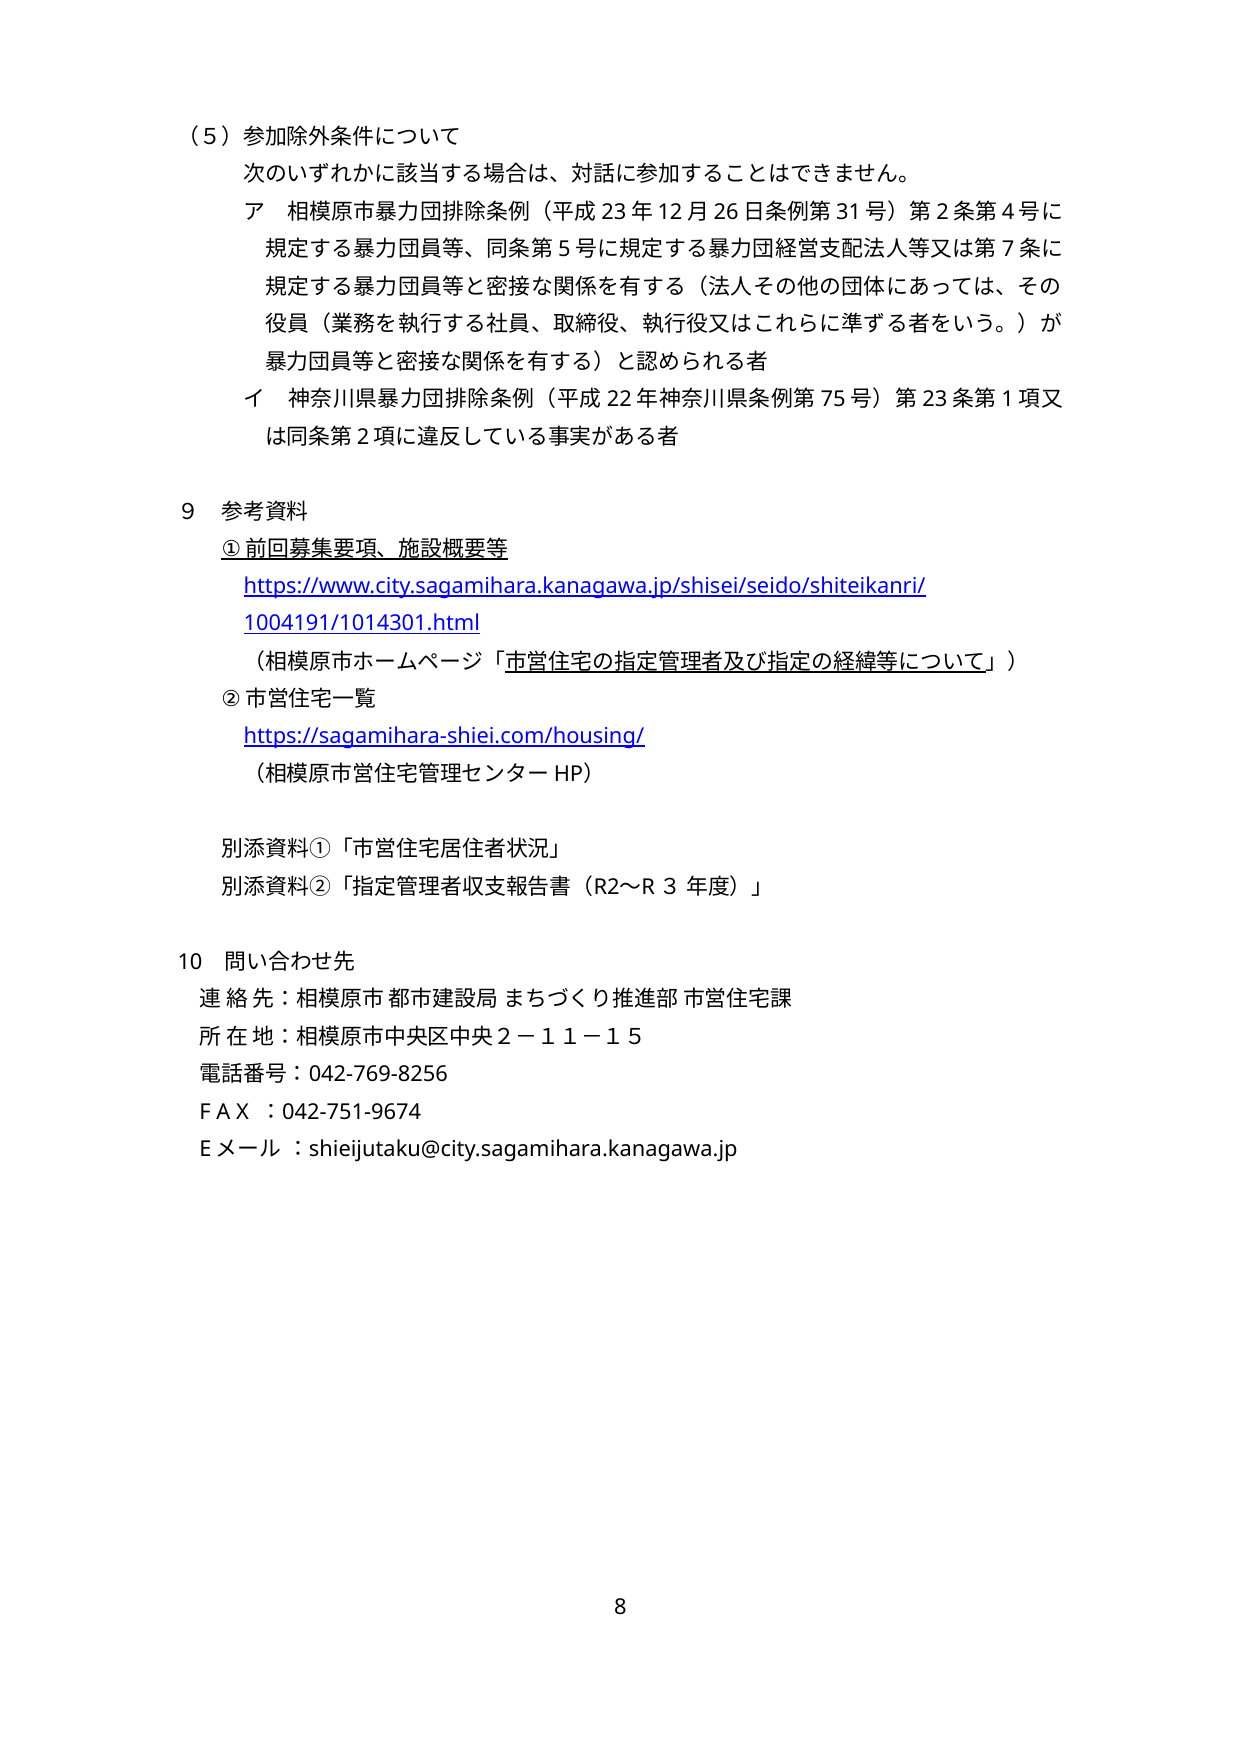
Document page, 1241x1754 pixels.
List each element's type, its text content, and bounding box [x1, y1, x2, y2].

text 電話番号：042-769-8256 [177, 1053, 1063, 1091]
text 連 絡 先：相模原市 都市建設局 まちづくり推進部 市営住宅課 [177, 978, 1063, 1016]
text ①前回募集要項、施設概要等 [221, 528, 1063, 566]
text （相模原市営住宅管理センターHP） [221, 753, 1063, 791]
text （相模原市ホームページ「市営住宅の指定管理者及び指定の経緯等について」） [243, 641, 1063, 678]
text イ 神奈川県暴力団排除条例（平成22年神奈川県条例第75号）第23条第1項又は同条第2項に違反している事実がある者 [221, 378, 1063, 453]
text （５）参加除外条件について [177, 116, 1063, 153]
text 10 問い合わせ先 [177, 941, 1063, 978]
text https://www.city.sagamihara.kanagawa.jp/shisei/seido/shiteikanri/1004191/1014301.html [243, 566, 1063, 641]
text 次のいずれかに該当する場合は、対話に参加することはできません。 [177, 153, 1063, 191]
text F A X ：042-751-9674 [177, 1091, 1063, 1128]
text ア 相模原市暴力団排除条例（平成23年12月26日条例第31号）第2条第4号に規定する暴力団員等、同条第5号に規定する暴力団経営支配法人等又は第7条に規定する暴力団員等と密接な関係を有する（法人その他の団体にあっては、その役員（業務を執行する社員、取締役、執行役又はこれらに準ずる者をいう。）が暴力団員等と密接な関係を有する）と認められる者 [221, 191, 1063, 378]
text https://sagamihara-shiei.com/housing/ [243, 716, 1063, 753]
text 別添資料②「指定管理者収支報告書（R2～R３ 年度）」 [221, 866, 1063, 903]
text ９ 参考資料 [177, 491, 1063, 528]
text 所 在 地：相模原市中央区中央２－１１－１５ [177, 1016, 1063, 1053]
text Eメール ：shieijutaku@city.sagamihara.kanagawa.jp [177, 1128, 1063, 1166]
text ②市営住宅一覧 [221, 678, 1063, 716]
text 別添資料①「市営住宅居住者状況」 [221, 828, 1063, 866]
